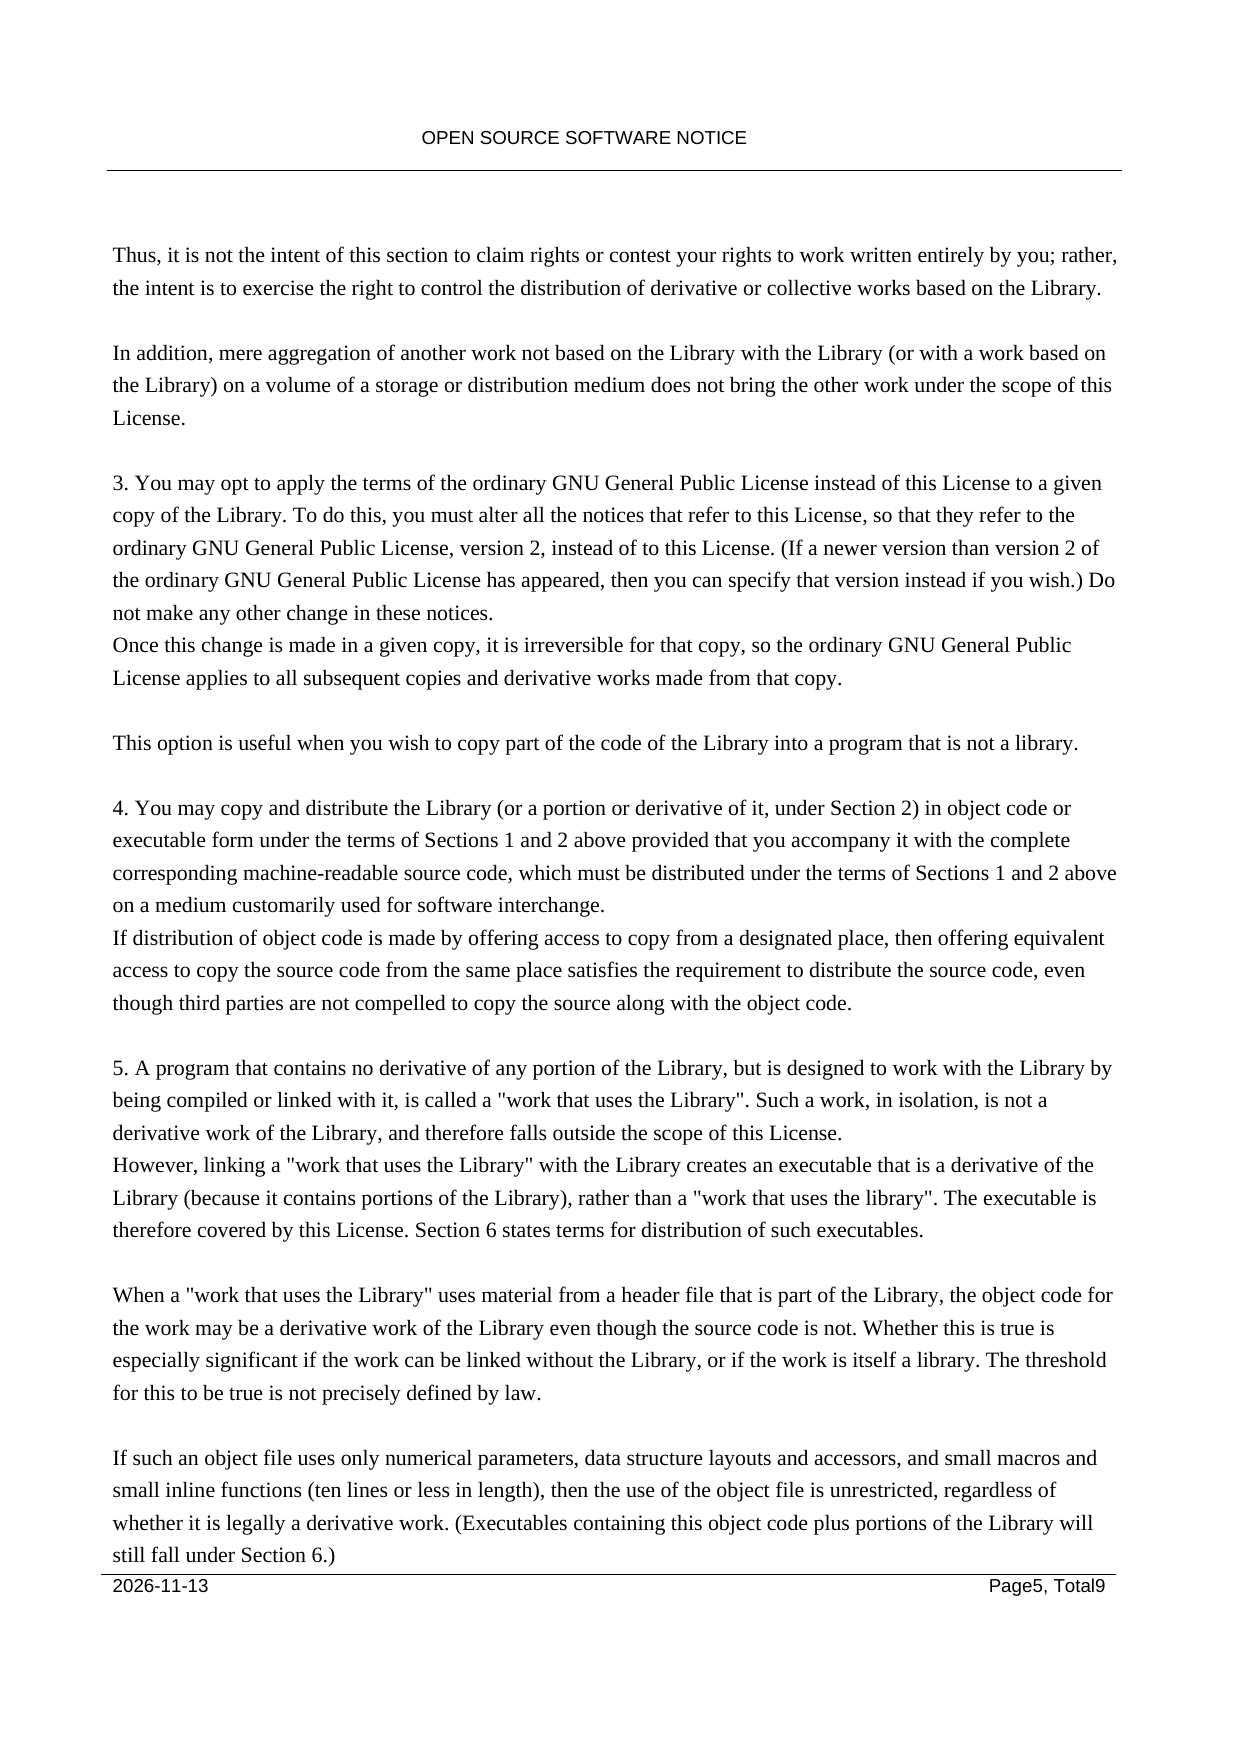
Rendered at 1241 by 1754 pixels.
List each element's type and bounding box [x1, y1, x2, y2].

text [112, 206, 1128, 1571]
